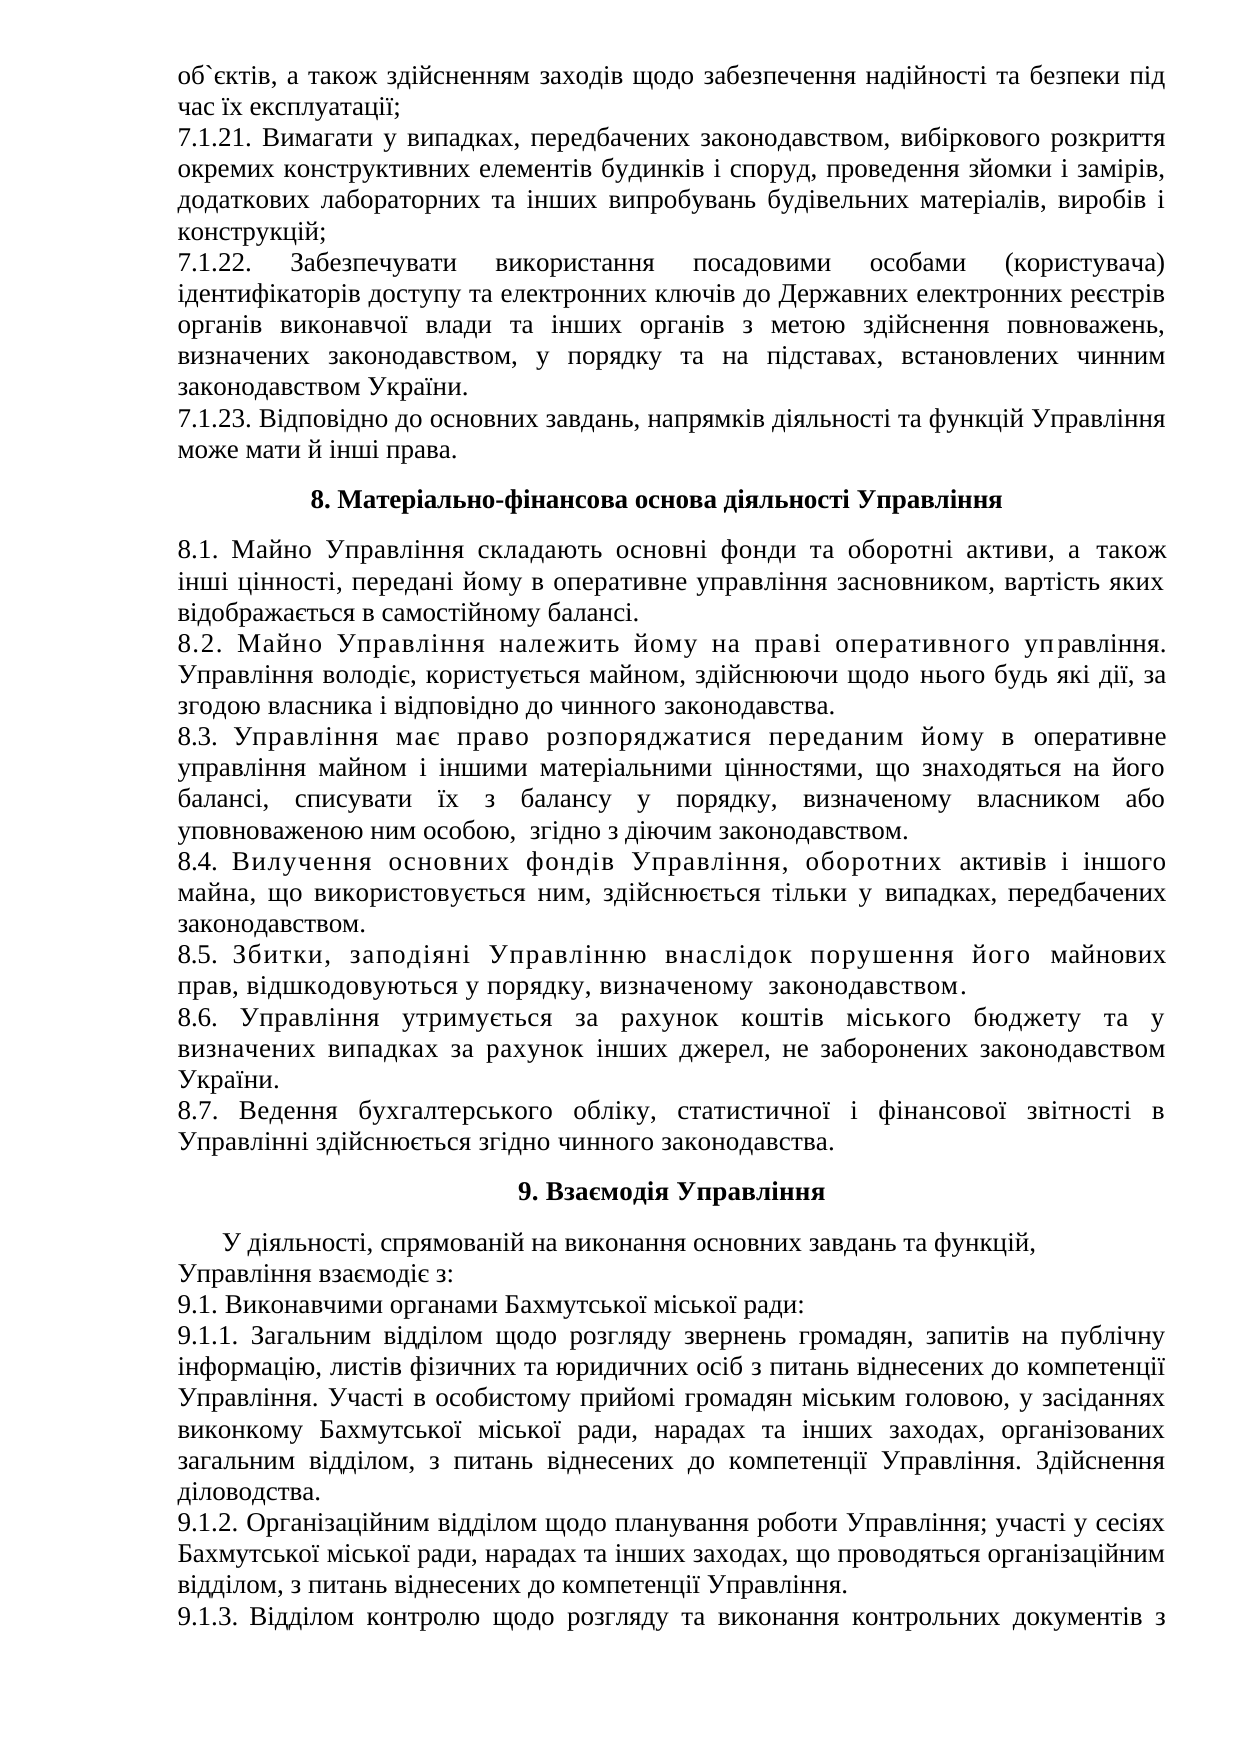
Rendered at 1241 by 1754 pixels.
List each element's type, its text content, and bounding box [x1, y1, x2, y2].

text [177, 1599, 1166, 1631]
text У діяльності, спрямованій на виконання основних завдань та функцій, Управління взаємодіє з: [177, 1226, 1166, 1288]
text 8. Матеріально-фінансова основа діяльності Управління [177, 483, 1166, 514]
text 7.1.21. Вимагати у випадках, передбачених законодавством, вибіркового розкриття окремих конструктивних елементів будинків і споруд, проведення зйомки і замірів, додаткових лабораторних та інших випробувань будівельних матеріалів, виробів і конструкцій; [177, 121, 1166, 246]
text 9. Взаємодія Управління [177, 1176, 1166, 1207]
text 9.1.1. Загальним відділом щодо розгляду звернень громадян, запитів на публічну інформацію, листів фізичних та юридичних осіб з питань віднесених до компетенції Управління. Участі в особистому прийомі громадян міським головою, у засіданнях виконкому Бахмутської міської ради, нарадах та інших заходах, організованих загальним відділом, з питань віднесених до компетенції Управління. Здійснення діловодства. [177, 1319, 1166, 1506]
text 8.1. Майно Управління складають основні фонди та оборотні активи, а також інші цінності, передані йому в оперативне управління засновником, вартість яких відображається в самостійному балансі. [177, 533, 1166, 627]
text 7.1.22. Забезпечувати використання посадовими особами (користувача) ідентифікаторів доступу та електронних ключів до Державних електронних реєстрів органів виконавчої влади та інших органів з метою здійснення повноважень, визначених законодавством, у порядку та на підставах, встановлених чинним законодавством України. [177, 246, 1166, 402]
text 8.2. Майно Управління належить йому на праві оперативного управління. Управління володіє, користується майном, здійснюючи щодо нього будь які дії, за згодою власника і відповідно до чинного законодавства. [177, 627, 1166, 720]
text 9.1. Виконавчими органами Бахмутської міської ради: [177, 1288, 1166, 1319]
text 8.6. Управління утримується за рахунок коштів міського бюджету та у визначених випадках за рахунок інших джерел, не заборонених законодавством України. [177, 1001, 1166, 1094]
text 8.3. Управління має право розпоряджатися переданим йому в оперативне управління майном і іншими матеріальними цінностями, що знаходяться на його балансі, списувати їх з балансу у порядку, визначеному власником або уповноваженою ним особою, згідно з діючим законодавством. [177, 720, 1166, 845]
text 8.7. Ведення бухгалтерського обліку, статистичної і фінансової звітності в Управлінні здійснюється згідно чинного законодавства. [177, 1094, 1166, 1156]
text 8.5. Збитки, заподіяні Управлінню внаслідок порушення його майнових прав, відшкодовуються у порядку, визначеному законодавством. [177, 938, 1166, 1001]
text 8.4. Вилучення основних фондів Управління, оборотних активів і іншого майна, що використовується ним, здійснюється тільки у випадках, передбачених законодавством. [177, 845, 1166, 938]
text 9.1.2. Організаційним відділом щодо планування роботи Управління; участі у сесіях Бахмутської міської ради, нарадах та інших заходах, що проводяться організаційним відділом, з питань віднесених до компетенції Управління. [177, 1506, 1166, 1599]
text 7.1.23. Відповідно до основних завдань, напрямків діяльності та функцій Управління може мати й інші права. [177, 402, 1166, 464]
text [177, 59, 1166, 121]
